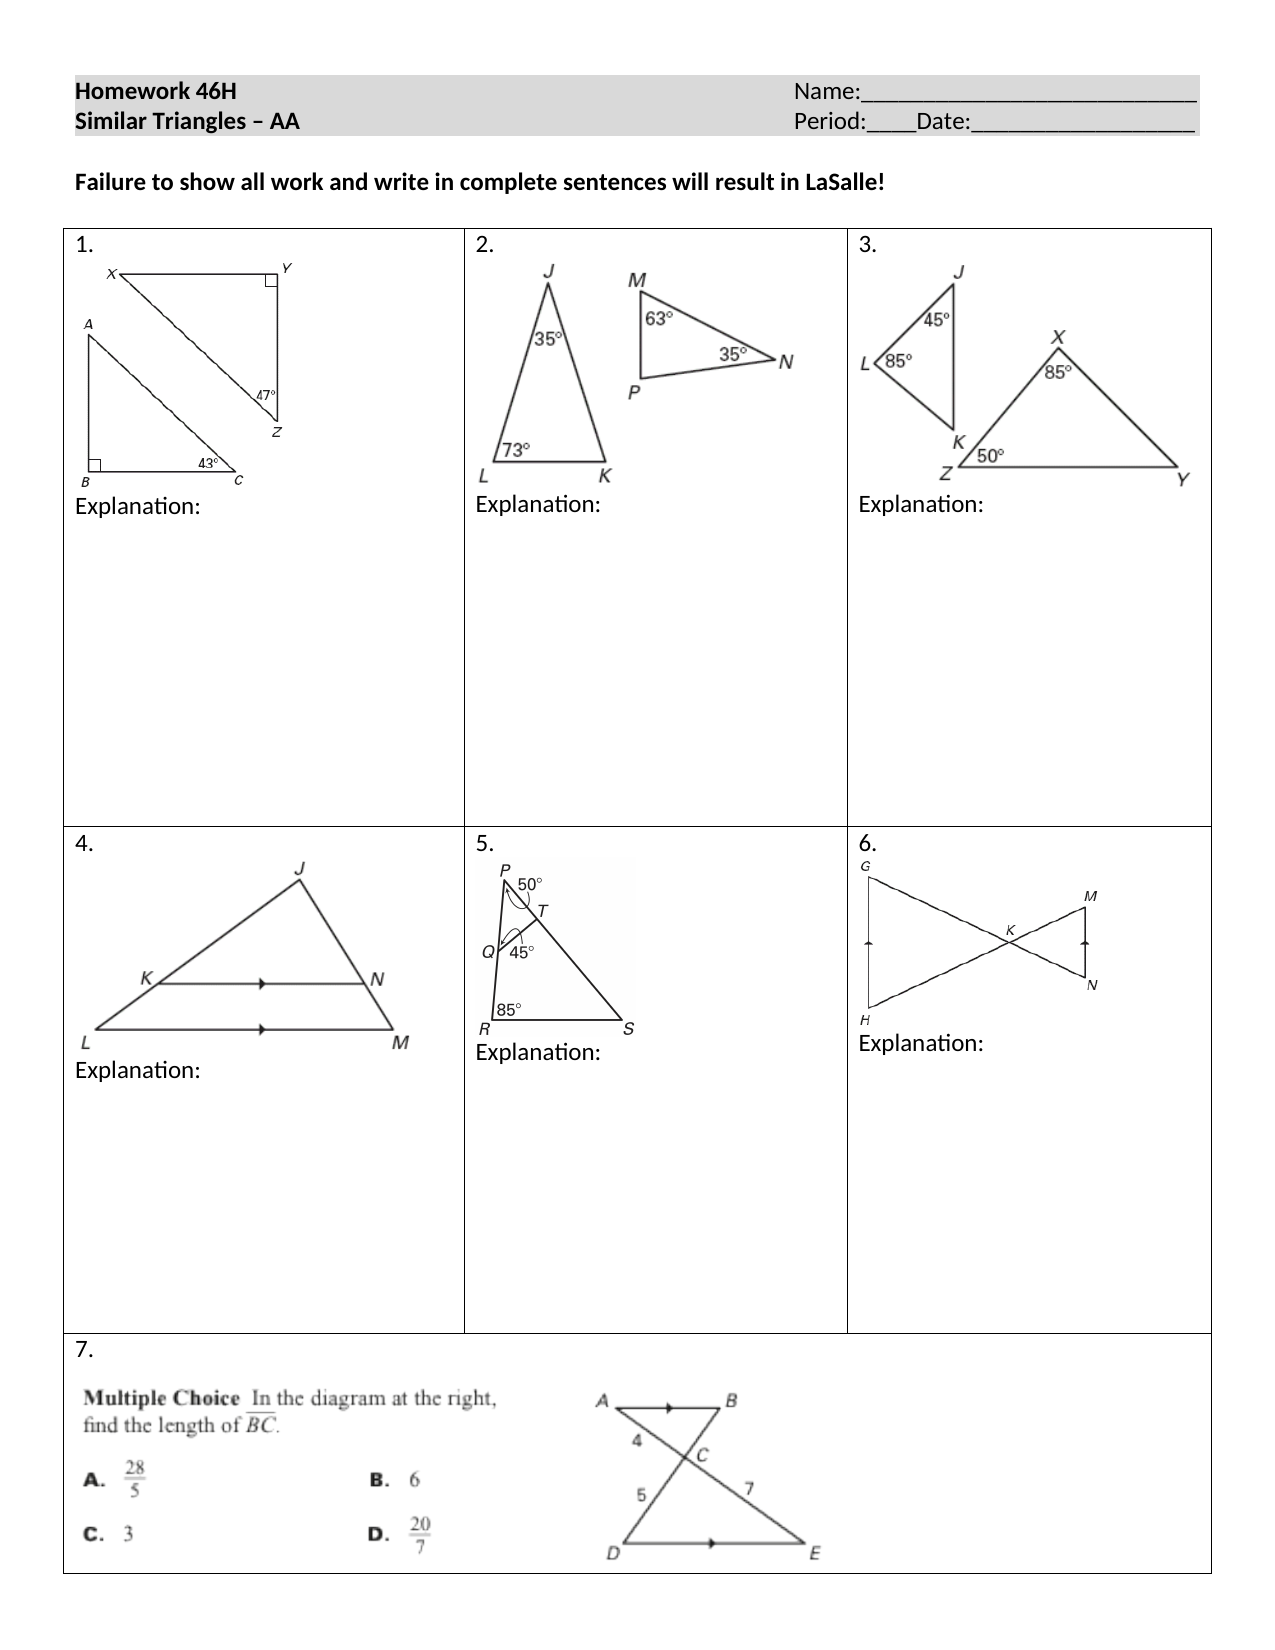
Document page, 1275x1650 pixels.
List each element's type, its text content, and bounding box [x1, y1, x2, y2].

table_cell 5. Explanation: [465, 827, 847, 1333]
table_header 2. Explanation: [465, 229, 847, 826]
text Homework 46H Name:___________________________ [75, 75, 1200, 106]
table_header 1. Explanation: [64, 229, 464, 826]
picture [858, 259, 1195, 489]
picture [858, 857, 1099, 1028]
picture [75, 857, 414, 1054]
text Similar Triangles – AA Period:____Date:__________________ [75, 106, 1200, 136]
picture [75, 259, 295, 491]
picture [475, 259, 798, 489]
table_cell 4. Explanation: [64, 827, 464, 1333]
table_header 3. Explanation: [848, 229, 1211, 826]
table_cell 7. [64, 1334, 1211, 1573]
picture [75, 1364, 846, 1573]
table_cell 6. Explanation: [848, 827, 1211, 1333]
picture [475, 857, 637, 1037]
text Failure to show all work and write in complete sentences will result in LaSalle! [75, 167, 1200, 197]
